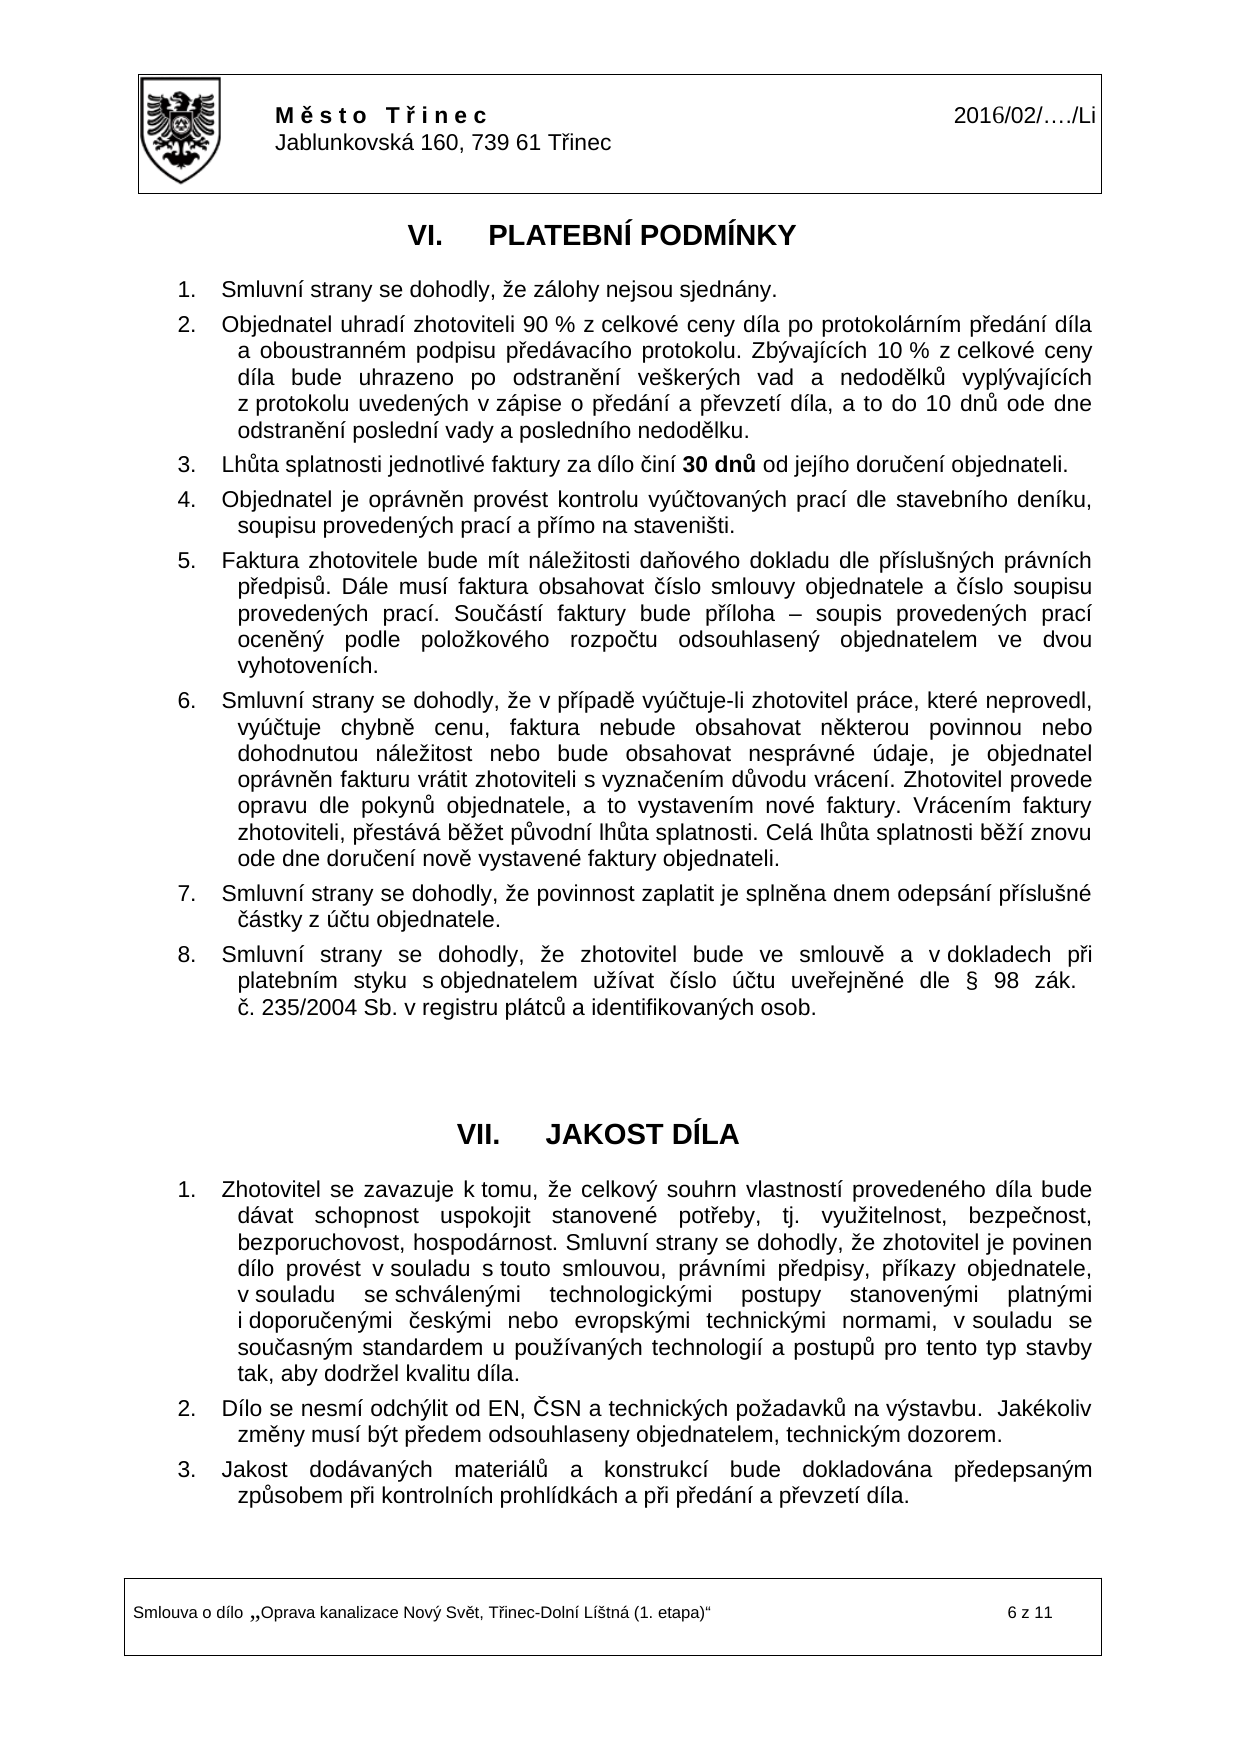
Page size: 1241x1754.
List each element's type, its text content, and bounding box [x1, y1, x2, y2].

subtitle Objednatel uhradí zhotoviteli 90 % z celkové ceny díla po protokolárním předání díla a oboustranném podpisu předávacího protokolu. Zbývajících 10 % z celkové ceny díla bude uhrazeno po odstranění veškerých vad a nedodělků vyplývajících z protokolu uvedených v zápise o předání a převzetí díla, a to do 10 dnů ode dne odstranění poslední vady a posledního nedodělku. [177, 311, 1093, 443]
subtitle PLATEBNÍ PODMÍNKY [148, 218, 1093, 251]
subtitle JAKOST DÍLA [148, 1117, 1093, 1151]
subtitle 8. Smluvní strany se dohodly, že zhotovitel bude ve smlouvě a v dokladech při platebním styku s objednatelem užívat číslo účtu uveřejněné dle § 98 zák. č. 235/2004 Sb. v registru plátců a identifikovaných osob. [177, 941, 1093, 1020]
subtitle 4. Objednatel je oprávněn provést kontrolu vyúčtovaných prací dle stavebního deníku, soupisu provedených prací a přímo na staveništi. [177, 486, 1093, 539]
subtitle 7. Smluvní strany se dohodly, že povinnost zaplatit je splněna dnem odepsání příslušné částky z účtu objednatele. [177, 880, 1093, 933]
subtitle Smluvní strany se dohodly, že zálohy nejsou sjednány. [177, 276, 1093, 303]
subtitle 6. Smluvní strany se dohodly, že v případě vyúčtuje-li zhotovitel práce, které neprovedl, vyúčtuje chybně cenu, faktura nebude obsahovat některou povinnou nebo dohodnutou náležitost nebo bude obsahovat nesprávné údaje, je objednatel oprávněn fakturu vrátit zhotoviteli s vyznačením důvodu vrácení. Zhotovitel provede opravu dle pokynů objednatele, a to vystavením nové faktury. Vrácením faktury zhotoviteli, přestává běžet původní lhůta splatnosti. Celá lhůta splatnosti běží znovu ode dne doručení nově vystavené faktury objednateli. [177, 687, 1093, 872]
subtitle 1. Zhotovitel se zavazuje k tomu, že celkový souhrn vlastností provedeného díla bude dávat schopnost uspokojit stanovené potřeby, tj. využitelnost, bezpečnost, bezporuchovost, hospodárnost. Smluvní strany se dohodly, že zhotovitel je povinen dílo provést v souladu s touto smlouvou, právními předpisy, příkazy objednatele, v souladu se schválenými technologickými postupy stanovenými platnými i doporučenými českými nebo evropskými technickými normami, v souladu se současným standardem u používaných technologií a postupů pro tento typ stavby tak, aby dodržel kvalitu díla. [177, 1176, 1093, 1387]
subtitle 5. Faktura zhotovitele bude mít náležitosti daňového dokladu dle příslušných právních předpisů. Dále musí faktura obsahovat číslo smlouvy objednatele a číslo soupisu provedených prací. Součástí faktury bude příloha – soupis provedených prací oceněný podle položkového rozpočtu odsouhlasený objednatelem ve dvou vyhotoveních. [177, 547, 1093, 679]
subtitle 3. Jakost dodávaných materiálů a konstrukcí bude dokladována předepsaným způsobem při kontrolních prohlídkách a při předání a převzetí díla. [177, 1456, 1093, 1509]
subtitle 3. Lhůta splatnosti jednotlivé faktury za dílo činí 30 dnů od jejího doručení objednateli. [177, 451, 1093, 478]
subtitle 2. Dílo se nesmí odchýlit od EN, ČSN a technických požadavků na výstavbu. Jakékoliv změny musí být předem odsouhlaseny objednatelem, technickým dozorem. [177, 1395, 1093, 1448]
